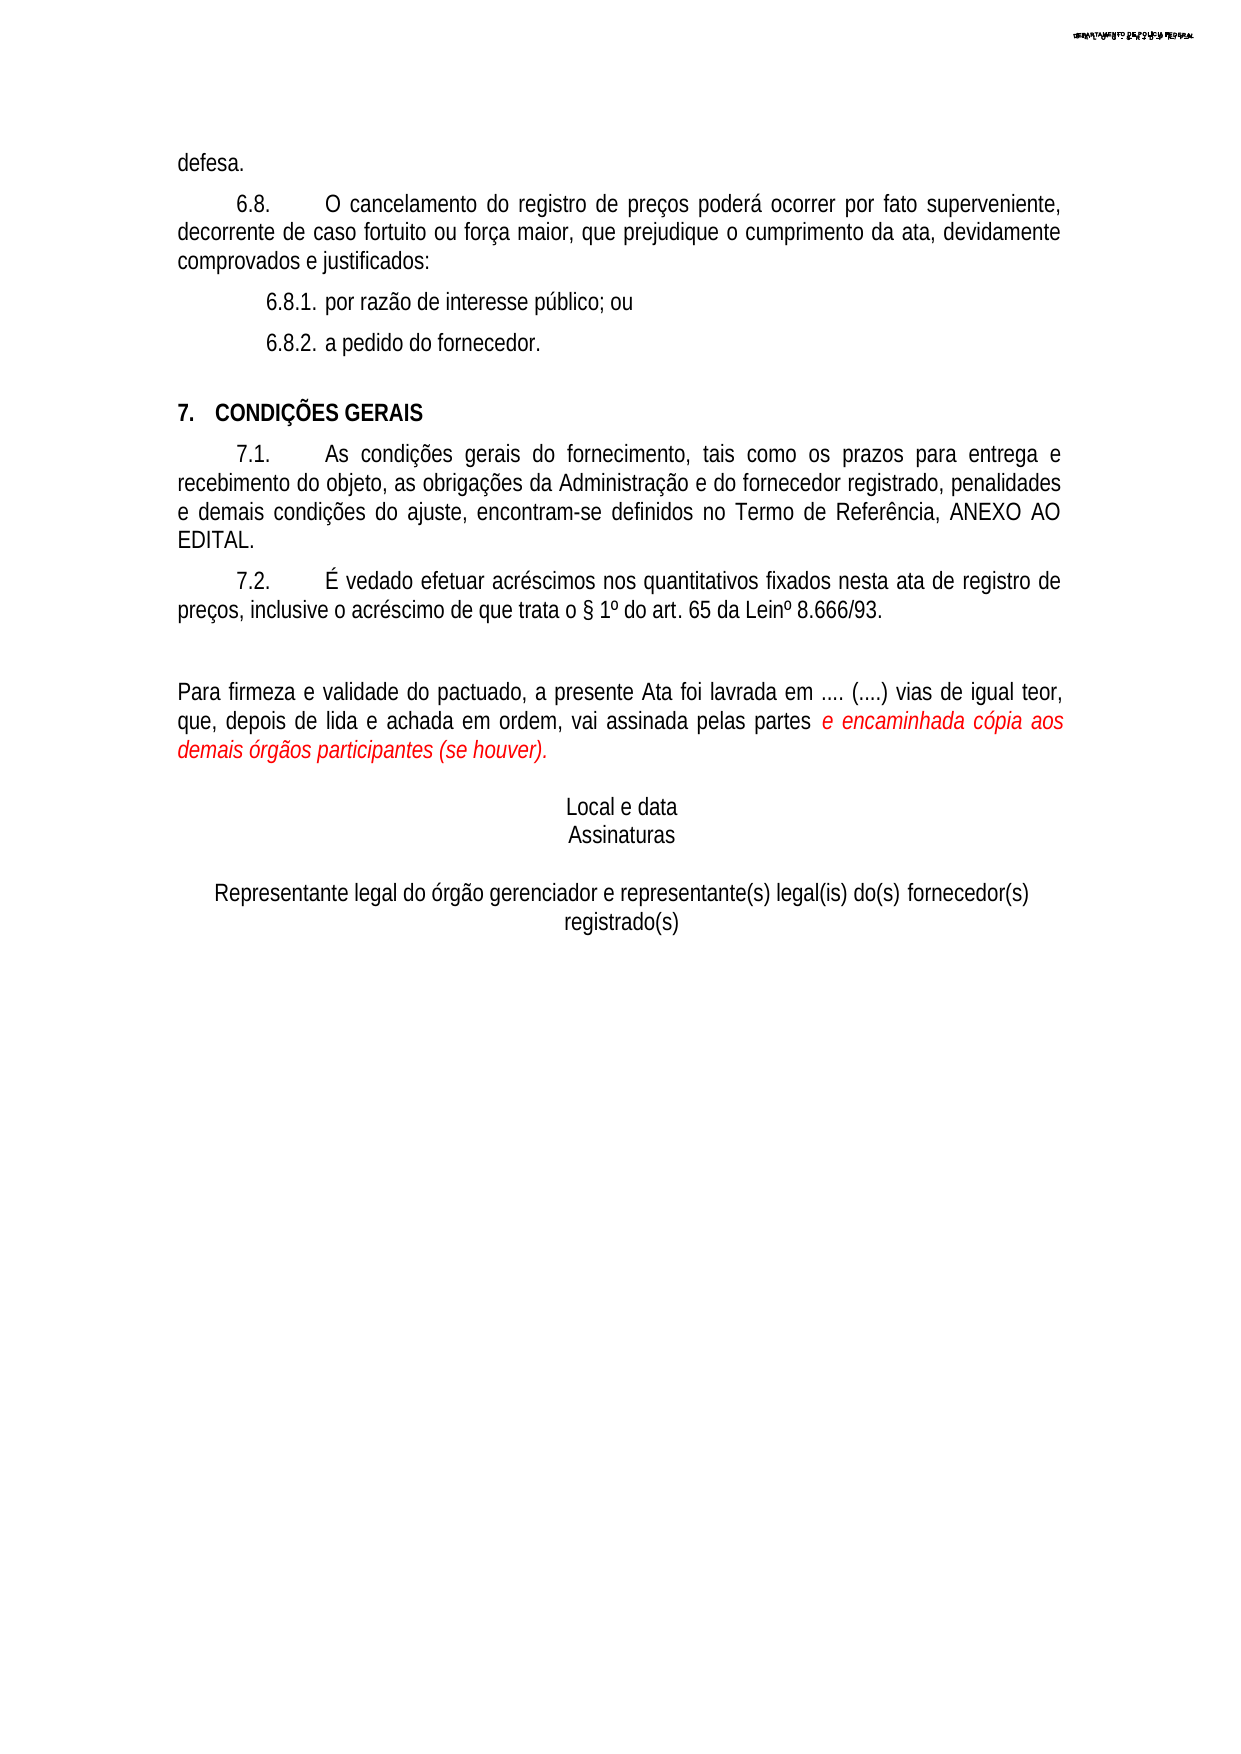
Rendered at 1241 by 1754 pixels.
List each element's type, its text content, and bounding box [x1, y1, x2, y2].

text Local e data [177, 792, 1066, 821]
text Representante legal do órgão gerenciador e representante(s) legal(is) do(s) fornecedor(s) registrado(s) [177, 878, 1066, 935]
list CONDIÇÕES GERAIS [177, 398, 1063, 427]
text Assinaturas [177, 821, 1066, 849]
list por razão de interesse público; ou [266, 287, 1063, 316]
list As condições gerais do fornecimento, tais como os prazos para entrega e recebimento do objeto, as obrigações da Administração e do fornecedor registrado, penalidades e demais condições do ajuste, encontram-se definidos no Termo de Referência, ANEXO AO EDITAL. [177, 439, 1063, 554]
list É vedado efetuar acréscimos nos quantitativos fixados nesta ata de registro de preços, inclusive o acréscimo de que trata o § 1º do art. 65 da Leinº 8.666/93. [177, 566, 1063, 624]
list a pedido do fornecedor. [266, 328, 1063, 357]
text Para firmeza e validade do pactuado, a presente Ata foi lavrada em .... (....) vias de igual teor, que, depois de lida e achada em ordem, vai assinada pelas partes e encaminhada cópia aos demais órgãos participantes (se houver). [177, 677, 1064, 763]
list O cancelamento do registro de preços poderá ocorrer por fato superveniente, decorrente de caso fortuito ou força maior, que prejudique o cumprimento da ata, devidamente comprovados e justificados: [177, 189, 1063, 275]
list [177, 148, 1063, 176]
